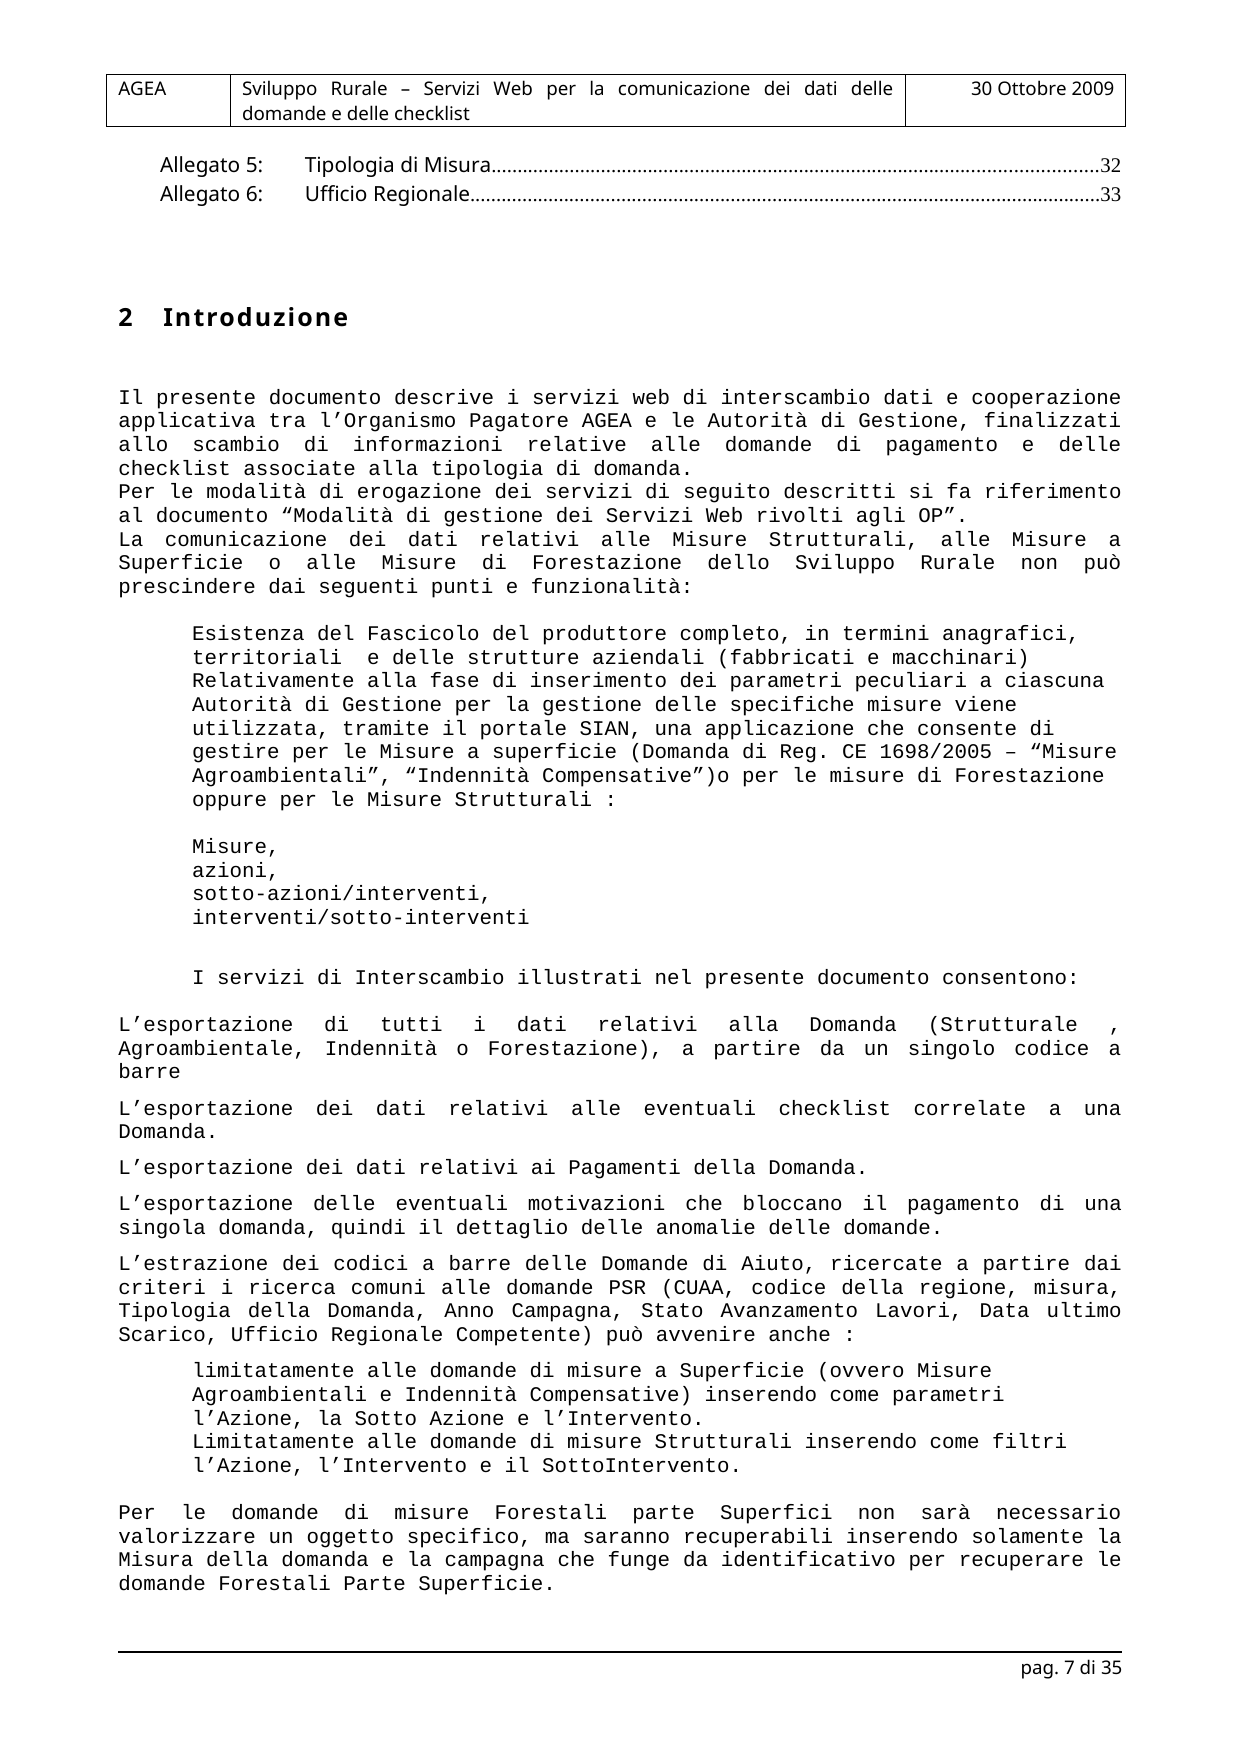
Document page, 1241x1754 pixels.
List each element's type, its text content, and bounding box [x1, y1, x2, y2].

list Relativamente alla fase di inserimento dei parametri peculiari a ciascuna Autorità di Gestione per la gestione delle specifiche misure viene utilizzata, tramite il portale SIAN, una applicazione che consente di gestire per le Misure a superficie (Domanda di Reg. CE 1698/2005 – “Misure Agroambientali”, “Indennità Compensative”)o per le misure di Forestazione oppure per le Misure Strutturali : [192, 671, 1122, 812]
list Misure, [192, 836, 1122, 860]
text L’esportazione dei dati relativi ai Pagamenti della Domanda. [118, 1157, 1122, 1181]
list interventi/sotto-interventi [192, 907, 1122, 931]
list Esistenza del Fascicolo del produttore completo, in termini anagrafici, territoriali e delle strutture aziendali (fabbricati e macchinari) [192, 623, 1122, 671]
text L’esportazione di tutti i dati relativi alla Domanda (Strutturale , Agroambientale, Indennità o Forestazione), a partire da un singolo codice a barre [118, 1014, 1122, 1085]
list azioni, [192, 860, 1122, 883]
text La comunicazione dei dati relativi alle Misure Strutturali, alle Misure a Superficie o alle Misure di Forestazione dello Sviluppo Rurale non può prescindere dai seguenti punti e funzionalità: [118, 529, 1122, 599]
text L’esportazione delle eventuali motivazioni che bloccano il pagamento di una singola domanda, quindi il dettaglio delle anomalie delle domande. [118, 1193, 1122, 1241]
list Limitatamente alle domande di misure Strutturali inserendo come filtri l’Azione, l’Intervento e il SottoIntervento. [192, 1431, 1122, 1478]
text L’estrazione dei codici a barre delle Domande di Aiuto, ricercate a partire dai criteri i ricerca comuni alle domande PSR (CUAA, codice della regione, misura, Tipologia della Domanda, Anno Campagna, Stato Avanzamento Lavori, Data ultimo Scarico, Ufficio Regionale Competente) può avvenire anche : [118, 1253, 1122, 1348]
text Il presente documento descrive i servizi web di interscambio dati e cooperazione applicativa tra l’Organismo Pagatore AGEA e le Autorità di Gestione, finalizzati allo scambio di informazioni relative alle domande di pagamento e delle checklist associate alla tipologia di domanda. [118, 387, 1122, 481]
list sotto-azioni/interventi, [192, 883, 1122, 907]
text Per le modalità di erogazione dei servizi di seguito descritti si fa riferimento al documento “Modalità di gestione dei Servizi Web rivolti agli OP”. [118, 481, 1122, 529]
subtitle Introduzione [118, 300, 1122, 334]
text Allegato 5: Tipologia di Misura 32 [160, 151, 1122, 179]
list I servizi di Interscambio illustrati nel presente documento consentono: [192, 967, 1122, 990]
text Per le domande di misure Forestali parte Superfici non sarà necessario valorizzare un oggetto specifico, ma saranno recuperabili inserendo solamente della domanda e la campagna che funge da identificativo per recuperare le domande Forestali Parte Superficie. [118, 1502, 1122, 1597]
text Allegato 6: Ufficio Regionale 33 [160, 179, 1122, 207]
list limitatamente alle domande di misure a Superficie (ovvero Misure Agroambientali e Indennità Compensative) inserendo come parametri l’Azione, e l’Intervento. [192, 1360, 1122, 1431]
text L’esportazione dei dati relativi alle eventuali checklist correlate a una Domanda. [118, 1097, 1122, 1145]
